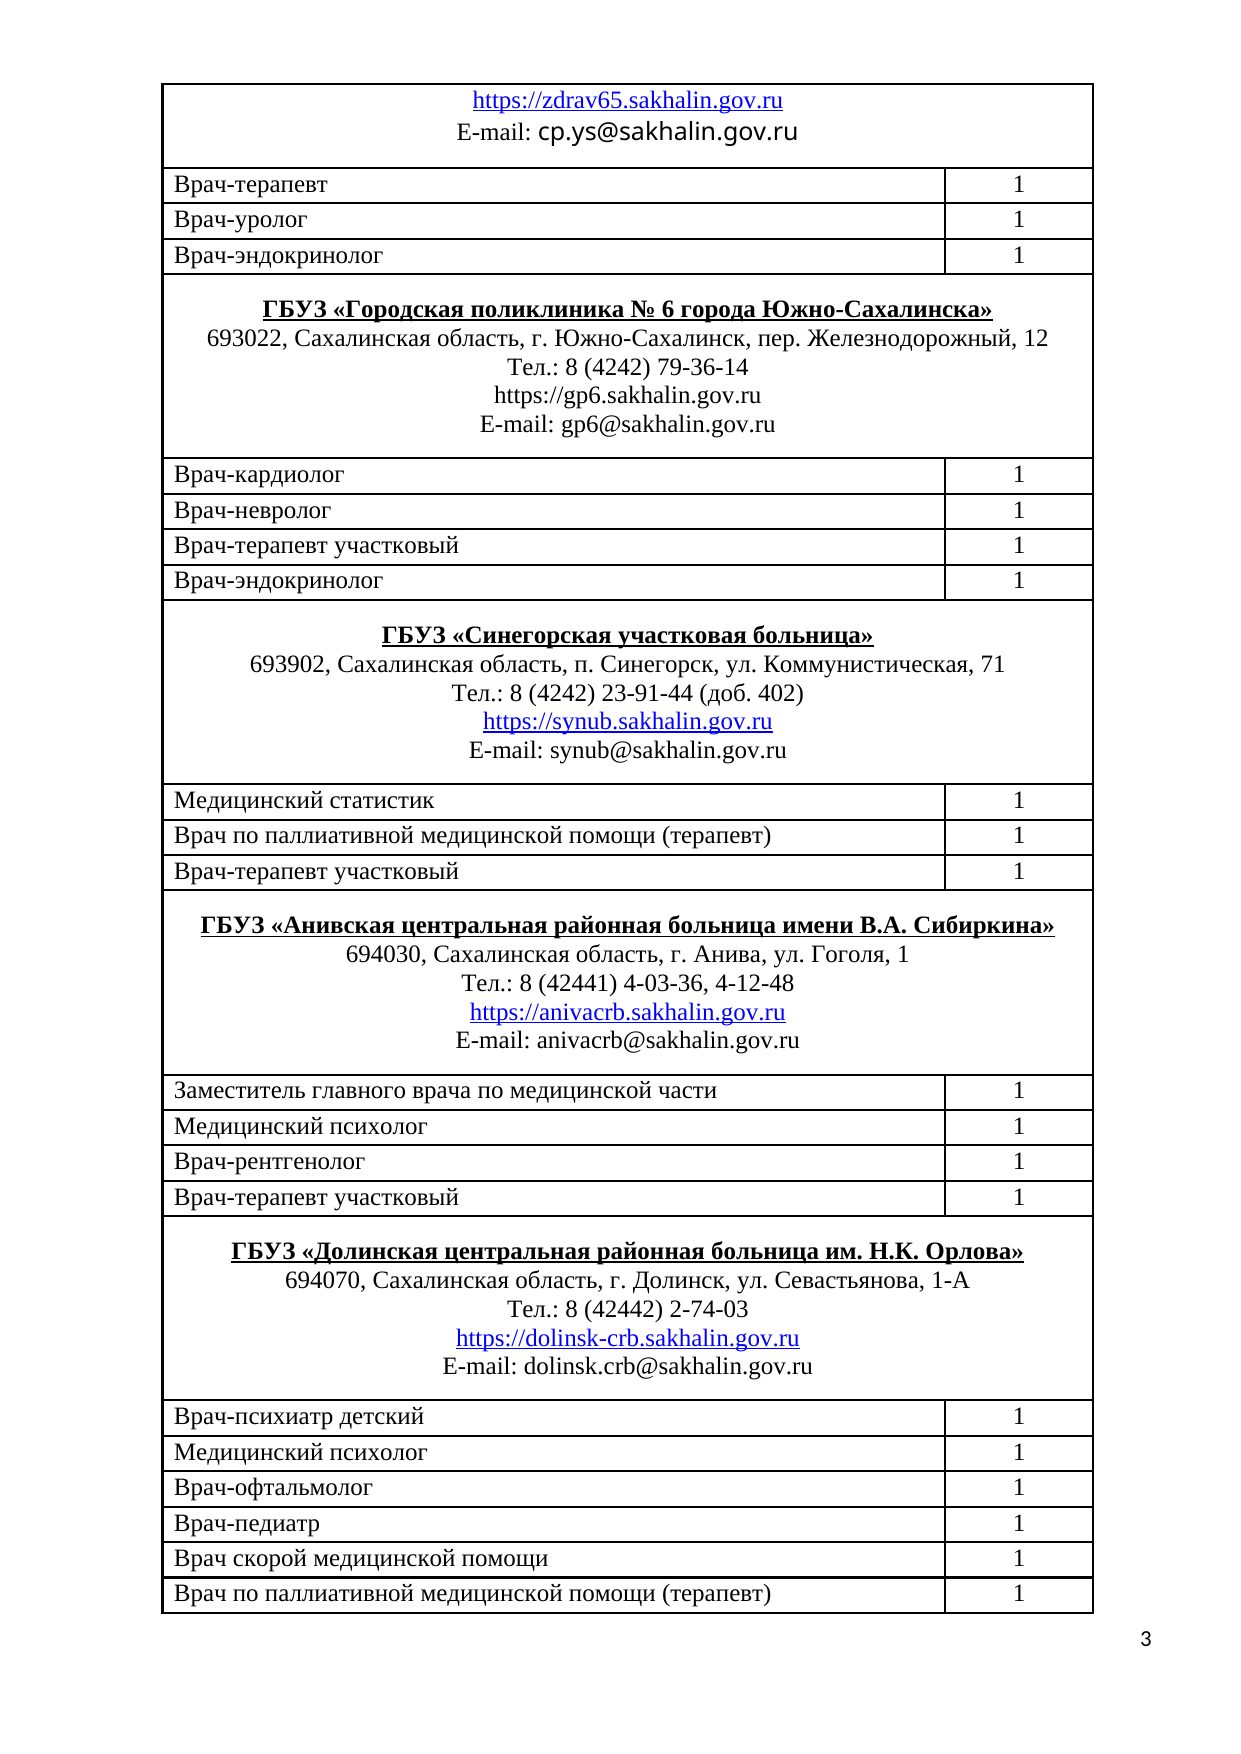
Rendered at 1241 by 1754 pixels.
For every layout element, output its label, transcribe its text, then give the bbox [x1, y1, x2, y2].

table_cell Врач-педиатр [164, 1508, 944, 1541]
table_cell Медицинский психолог [164, 1111, 944, 1144]
table_cell 1 [946, 1579, 1092, 1612]
table_cell Врач скорой медицинской помощи [164, 1543, 944, 1576]
table_cell 1 [946, 1508, 1092, 1541]
table_cell 1 [946, 169, 1092, 202]
table_cell 1 [946, 785, 1092, 818]
table_cell 1 [946, 1146, 1092, 1180]
table_cell Врач-рентгенолог [164, 1146, 944, 1180]
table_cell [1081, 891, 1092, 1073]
table_cell 1 [946, 856, 1092, 889]
table_cell 1 [946, 821, 1092, 854]
table_cell 1 [946, 459, 1092, 493]
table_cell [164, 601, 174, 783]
table_cell 1 [946, 1401, 1092, 1435]
table_cell Врач-эндокринолог [164, 240, 944, 273]
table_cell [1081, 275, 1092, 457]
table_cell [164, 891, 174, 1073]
table_cell 1 [946, 1182, 1092, 1215]
table_cell 1 [946, 566, 1092, 599]
table_cell Врач по паллиативной медицинской помощи (терапевт) [164, 821, 944, 854]
table_cell Врач-терапевт участковый [164, 856, 944, 889]
table_cell 1 [946, 240, 1092, 273]
table_cell Врач-невролог [164, 495, 944, 528]
table_cell Врач по паллиативной медицинской помощи (терапевт) [164, 1579, 944, 1612]
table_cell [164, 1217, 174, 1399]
table_cell 1 [946, 530, 1092, 563]
table_cell 1 [946, 1076, 1092, 1109]
table_cell Врач-терапевт участковый [164, 530, 944, 563]
table_cell Врач-кардиолог [164, 459, 944, 493]
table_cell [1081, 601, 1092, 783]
table_cell Врач-уролог [164, 204, 944, 238]
table_cell Врач-офтальмолог [164, 1472, 944, 1506]
table_cell 1 [946, 1437, 1092, 1470]
table_cell Заместитель главного врача по медицинской части [164, 1076, 944, 1109]
table_cell Врач-терапевт [164, 169, 944, 202]
table_cell 1 [946, 1472, 1092, 1506]
table_cell Врач-психиатр детский [164, 1401, 944, 1435]
table_cell 1 [946, 495, 1092, 528]
table_cell Врач-терапевт участковый [164, 1182, 944, 1215]
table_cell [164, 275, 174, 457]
table_cell 1 [946, 204, 1092, 238]
table_cell Медицинский психолог [164, 1437, 944, 1470]
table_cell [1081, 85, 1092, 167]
table_cell Врач-эндокринолог [164, 566, 944, 599]
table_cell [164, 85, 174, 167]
table_cell 1 [946, 1543, 1092, 1576]
table_cell 1 [946, 1111, 1092, 1144]
table_cell Медицинский статистик [164, 785, 944, 818]
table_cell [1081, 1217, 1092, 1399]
